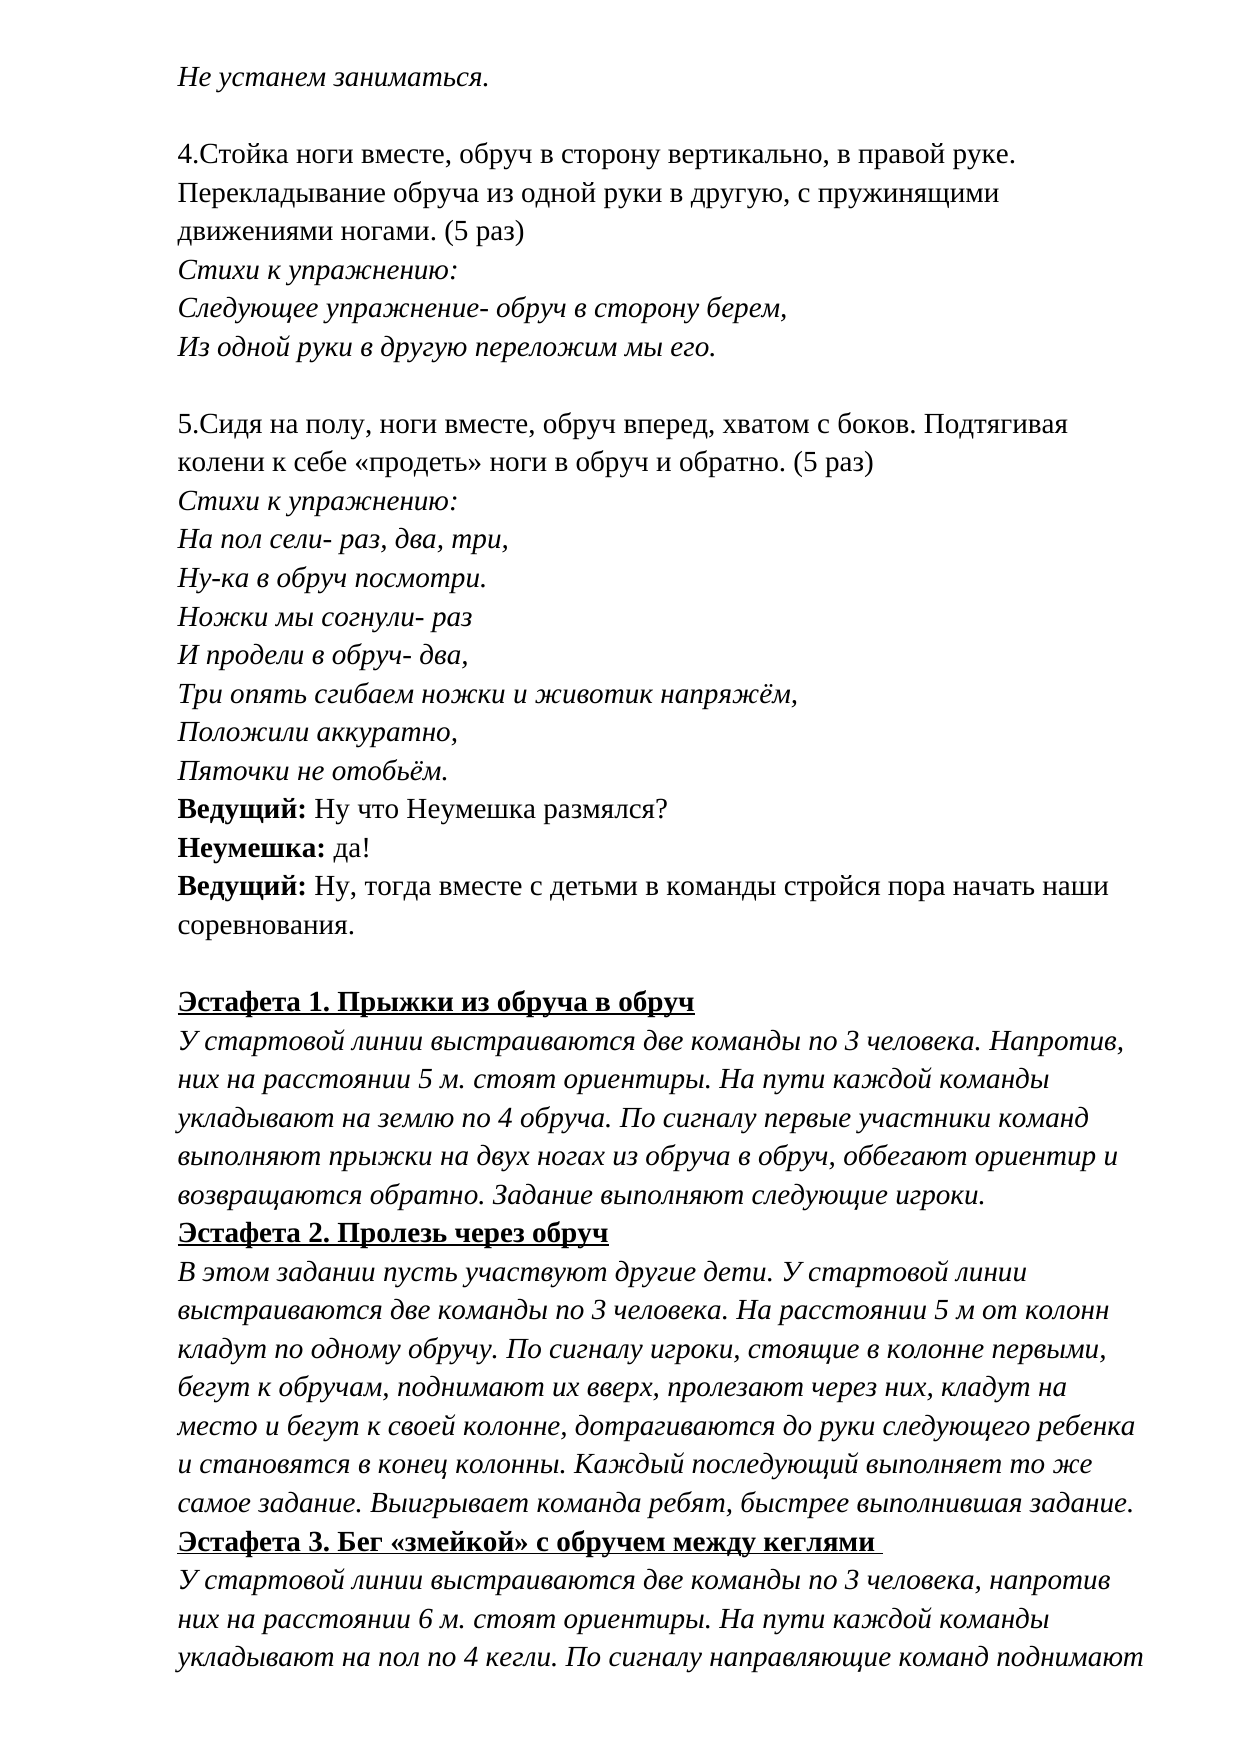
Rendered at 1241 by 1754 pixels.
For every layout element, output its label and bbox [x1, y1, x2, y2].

text [177, 59, 1152, 1673]
